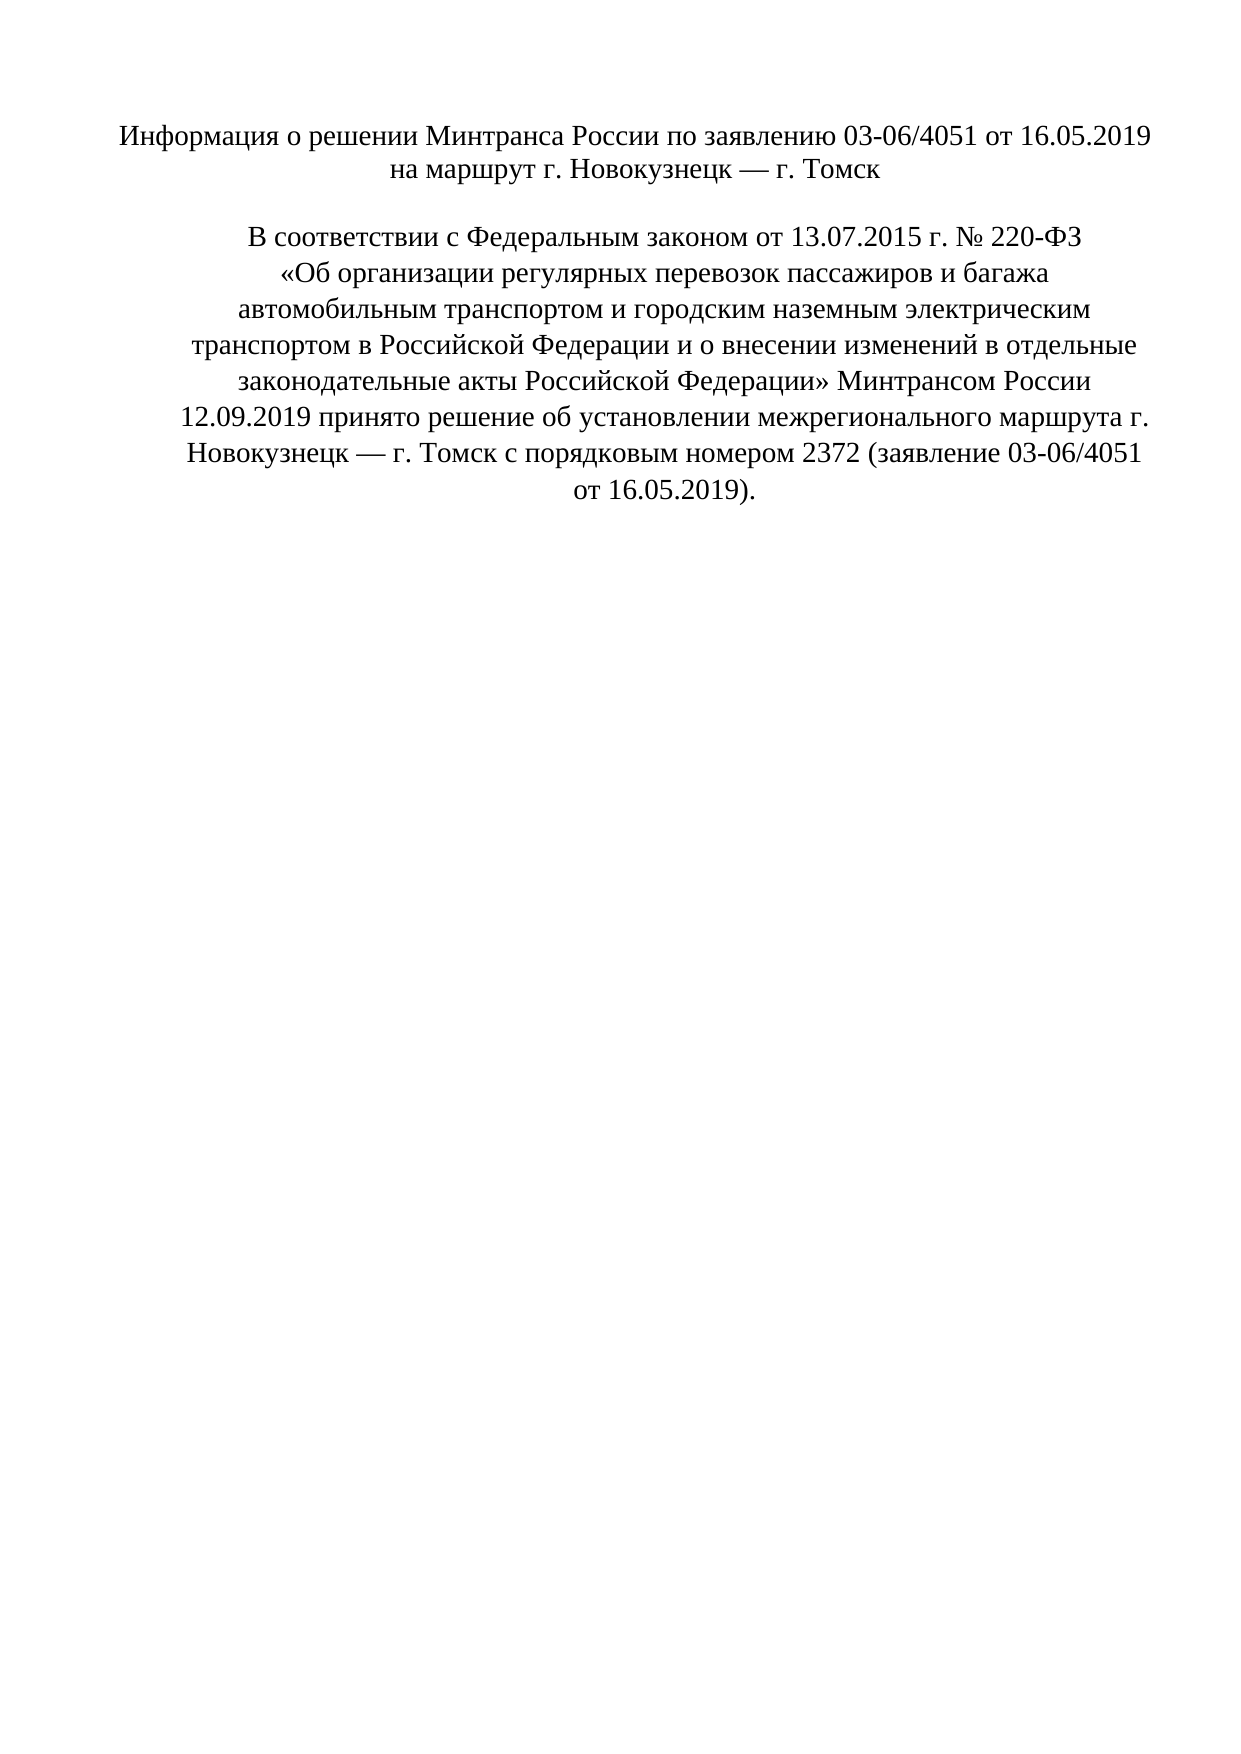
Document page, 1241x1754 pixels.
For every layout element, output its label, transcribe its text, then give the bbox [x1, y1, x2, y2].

text В соответствии с Федеральным законом от 13.07.2015 г. № 220-ФЗ «Об организации регулярных перевозок пассажиров и багажа автомобильным транспортом и городским наземным электрическим транспортом в Российской Федерации и о внесении изменений в отдельные законодательные акты Российской Федерации» Минтрансом России 12.09.2019 принято решение об установлении межрегионального маршрута г. Новокузнецк — г. Томск с порядковым номером 2372 (заявление 03-06/4051 от 16.05.2019). [177, 219, 1152, 505]
text Информация о решении Минтранса России по заявлению 03-06/4051 от 16.05.2019 на маршрут г. Новокузнецк — г. Томск [118, 118, 1152, 185]
